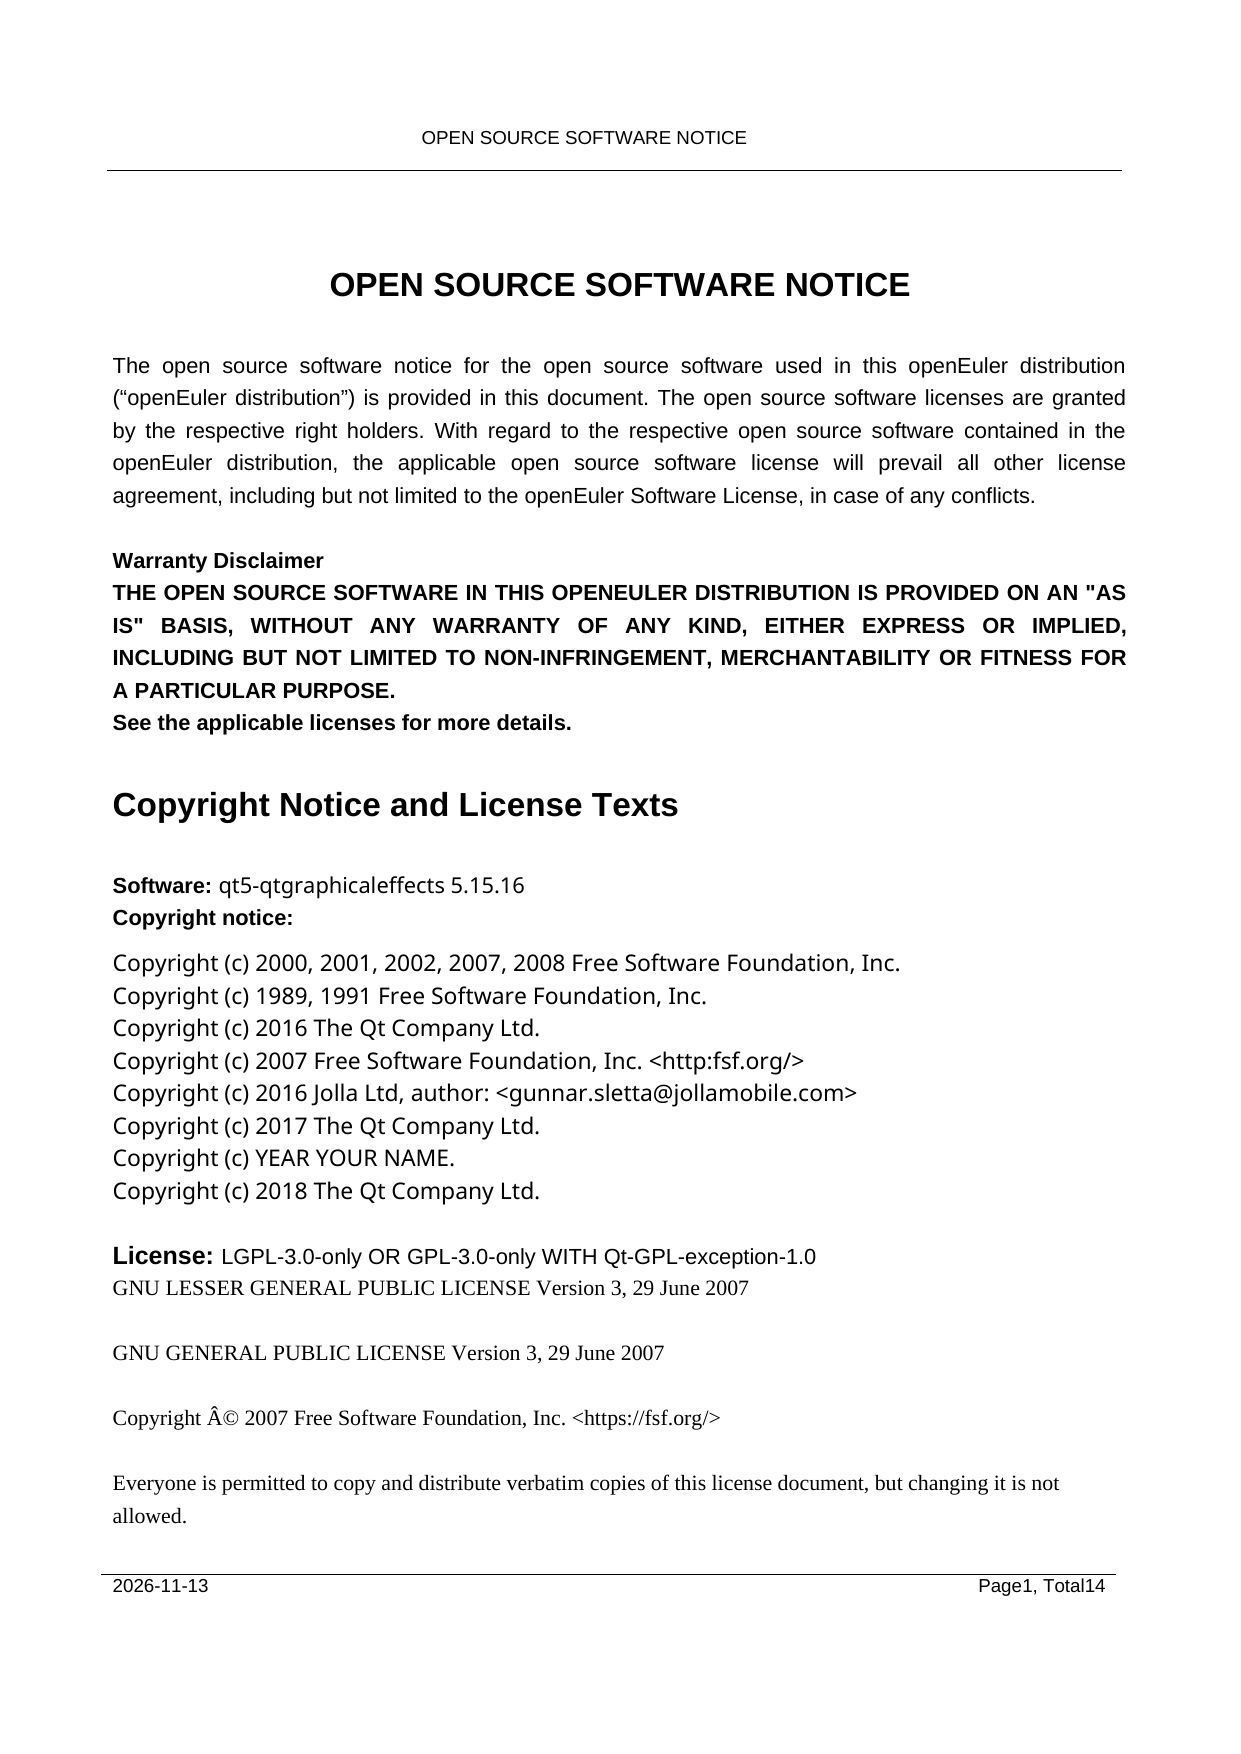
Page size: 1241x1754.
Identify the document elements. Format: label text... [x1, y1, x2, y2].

text License: LGPL-3.0-only OR GPL-3.0-only WITH Qt-GPL-exception-1.0 [112, 1239, 1128, 1272]
text OPEN SOURCE SOFTWARE NOTICE [112, 251, 1128, 316]
title Software: qt5-qtgraphicaleffects 5.15.16 [112, 869, 1128, 901]
text Warranty Disclaimer [112, 544, 1128, 576]
text The open source software notice for the open source software used in this openEuler distribution (“openEuler distribution”) is provided in this document. The open source software licenses are granted by the respective right holders. With regard to the respective open source software contained in the openEuler distribution, the applicable open source software license will prevail all other license agreement, including but not limited to the openEuler Software License, in case of any conflicts. [112, 349, 1128, 511]
text Copyright Notice and License Texts [112, 771, 1128, 836]
text Copyright notice: [112, 901, 1128, 934]
text Copyright (c) 2000, 2001, 2002, 2007, 2008 Free Software Foundation, Inc. Copyright (c) 1989, 1991 Free Software Foundation, Inc. Copyright (c) 2016 The Qt Company Ltd. Copyright (c) 2007 Free Software Foundation, Inc. <http:fsf.org/> Copyright (c) 2016 Jolla Ltd, author: <gunnar.sletta@jollamobile.com> Copyright (c) 2017 The Qt Company Ltd. Copyright (c) YEAR YOUR NAME. Copyright (c) 2018 The Qt Company Ltd. [112, 947, 1128, 1239]
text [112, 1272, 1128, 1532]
text THE OPEN SOURCE SOFTWARE IN THIS OPENEULER DISTRIBUTION IS PROVIDED ON AN "AS IS" BASIS, WITHOUT ANY WARRANTY OF ANY KIND, EITHER EXPRESS OR IMPLIED, INCLUDING BUT NOT LIMITED TO NON-INFRINGEMENT, MERCHANTABILITY OR FITNESS FOR A PARTICULAR PURPOSE. See the applicable licenses for more details. [112, 576, 1128, 739]
